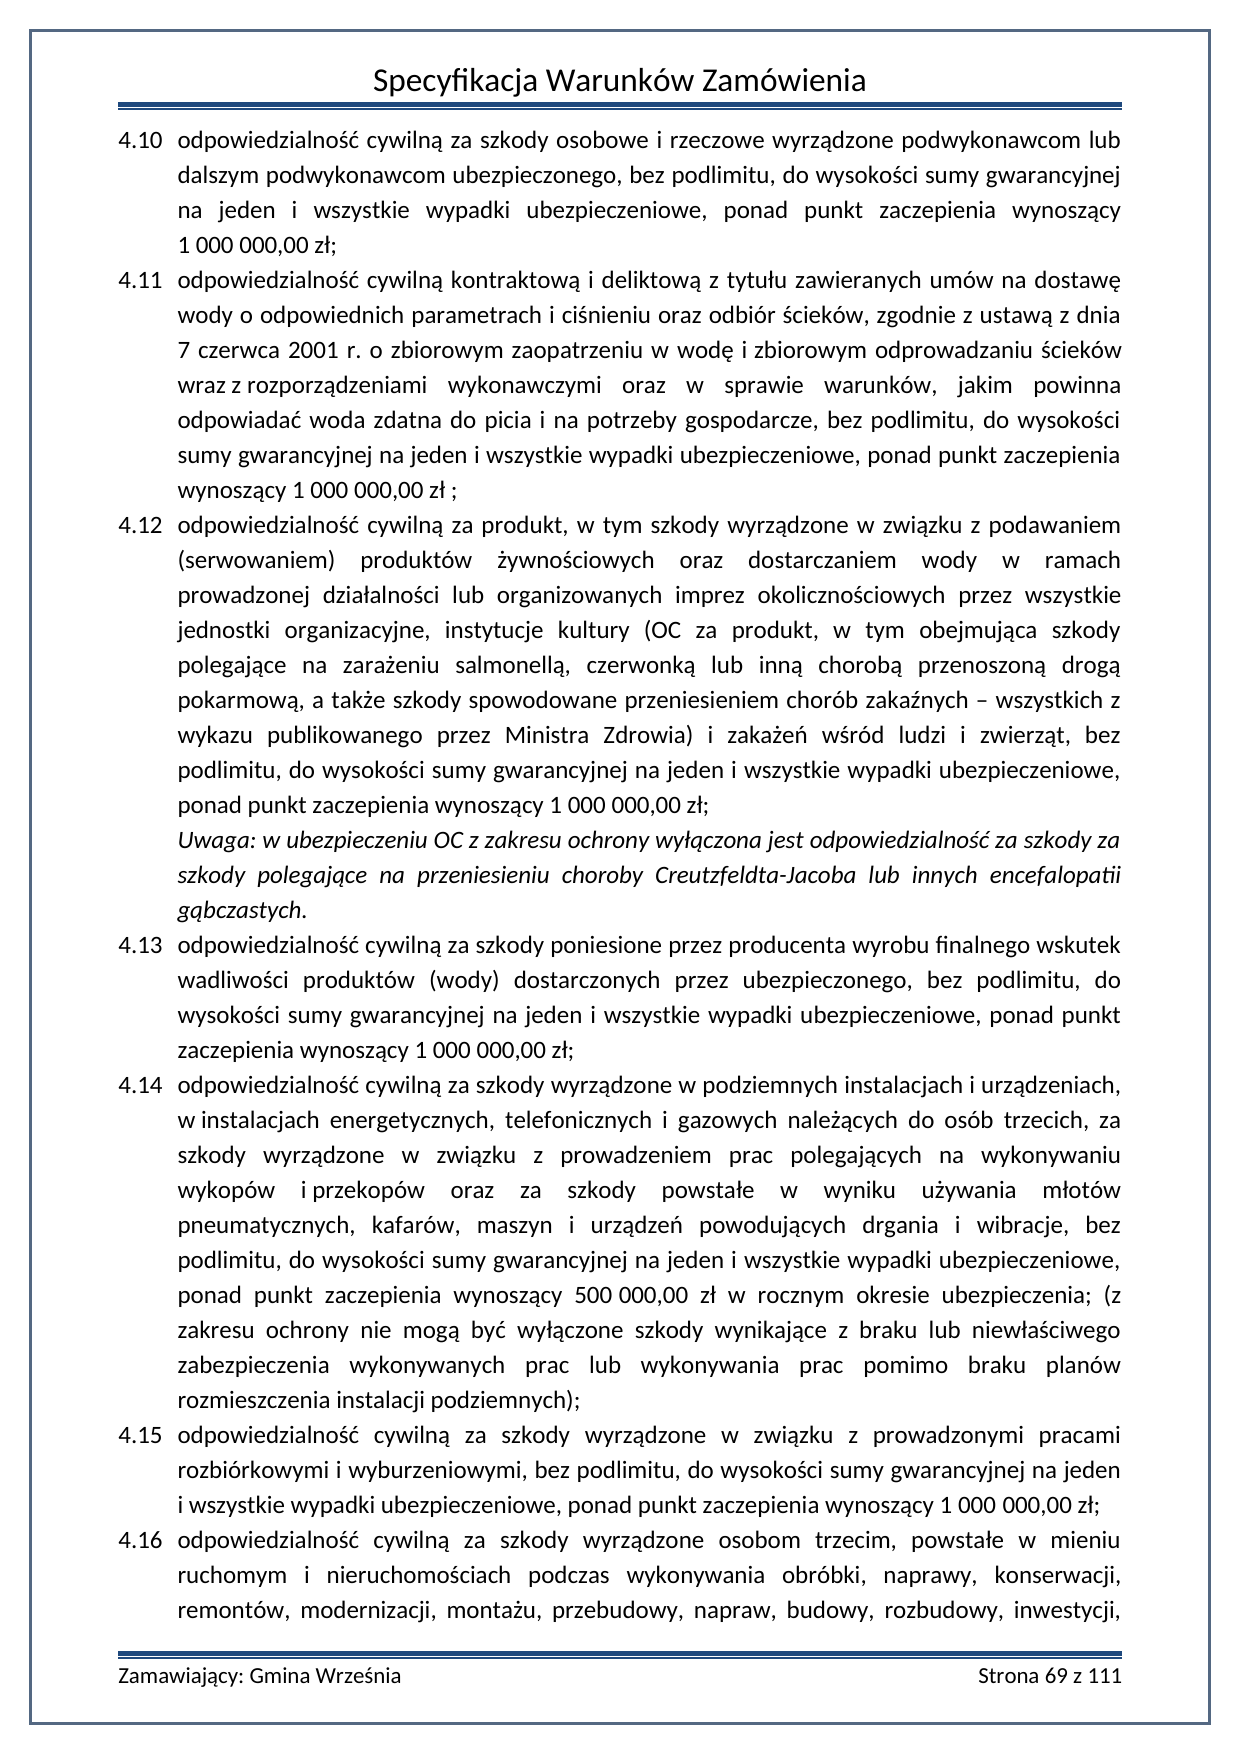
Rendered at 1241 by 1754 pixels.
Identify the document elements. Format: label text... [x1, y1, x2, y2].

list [118, 1524, 1122, 1624]
list odpowiedzialność cywilną za szkody osobowe i rzeczowe wyrządzone podwykonawcom lub dalszym podwykonawcom ubezpieczonego, bez podlimitu, do wysokości sumy gwarancyjnej na jeden i wszystkie wypadki ubezpieczeniowe, ponad punkt zaczepienia wynoszący 1 000 000,00 zł; [118, 124, 1122, 259]
list odpowiedzialność cywilną kontraktową i deliktową z tytułu zawieranych umów na dostawę wody o odpowiednich parametrach i ciśnieniu oraz odbiór ścieków, zgodnie z ustawą z dnia 7 czerwca 2001 r. o zbiorowym zaopatrzeniu w wodę i zbiorowym odprowadzaniu ścieków wraz z rozporządzeniami wykonawczymi oraz w sprawie warunków, jakim powinna odpowiadać woda zdatna do picia i na potrzeby gospodarcze, bez podlimitu, do wysokości sumy gwarancyjnej na jeden i wszystkie wypadki ubezpieczeniowe, ponad punkt zaczepienia wynoszący 1 000 000,00 zł ; [118, 264, 1122, 504]
list odpowiedzialność cywilną za szkody wyrządzone w związku z prowadzonymi pracami rozbiórkowymi i wyburzeniowymi, bez podlimitu, do wysokości sumy gwarancyjnej na jeden i wszystkie wypadki ubezpieczeniowe, ponad punkt zaczepienia wynoszący 1 000 000,00 zł; [118, 1419, 1122, 1519]
list Uwaga: w ubezpieczeniu OC z zakresu ochrony wyłączona jest odpowiedzialność za szkody za szkody polegające na przeniesieniu choroby Creutzfeldta-Jacoba lub innych encefalopatii gąbczastych. [177, 824, 1122, 924]
list odpowiedzialność cywilną za szkody poniesione przez producenta wyrobu finalnego wskutek wadliwości produktów (wody) dostarczonych przez ubezpieczonego, bez podlimitu, do wysokości sumy gwarancyjnej na jeden i wszystkie wypadki ubezpieczeniowe, ponad punkt zaczepienia wynoszący 1 000 000,00 zł; [118, 929, 1122, 1064]
list odpowiedzialność cywilną za produkt, w tym szkody wyrządzone w związku z podawaniem (serwowaniem) produktów żywnościowych oraz dostarczaniem wody w ramach prowadzonej działalności lub organizowanych imprez okolicznościowych przez wszystkie jednostki organizacyjne, instytucje kultury (OC za produkt, w tym obejmująca szkody polegające na zarażeniu salmonellą, czerwonką lub inną chorobą przenoszoną drogą pokarmową, a także szkody spowodowane przeniesieniem chorób zakaźnych – wszystkich z wykazu publikowanego przez Ministra Zdrowia) i zakażeń wśród ludzi i zwierząt, bez podlimitu, do wysokości sumy gwarancyjnej na jeden i wszystkie wypadki ubezpieczeniowe, ponad punkt zaczepienia wynoszący 1 000 000,00 zł; [118, 509, 1122, 819]
list odpowiedzialność cywilną za szkody wyrządzone w podziemnych instalacjach i urządzeniach, w instalacjach energetycznych, telefonicznych i gazowych należących do osób trzecich, za szkody wyrządzone w związku z prowadzeniem prac polegających na wykonywaniu wykopów i przekopów oraz za szkody powstałe w wyniku używania młotów pneumatycznych, kafarów, maszyn i urządzeń powodujących drgania i wibracje, bez podlimitu, do wysokości sumy gwarancyjnej na jeden i wszystkie wypadki ubezpieczeniowe, ponad punkt zaczepienia wynoszący 500 000,00 zł w rocznym okresie ubezpieczenia; (z zakresu ochrony nie mogą być wyłączone szkody wynikające z braku lub niewłaściwego zabezpieczenia wykonywanych prac lub wykonywania prac pomimo braku planów rozmieszczenia instalacji podziemnych); [118, 1069, 1122, 1414]
